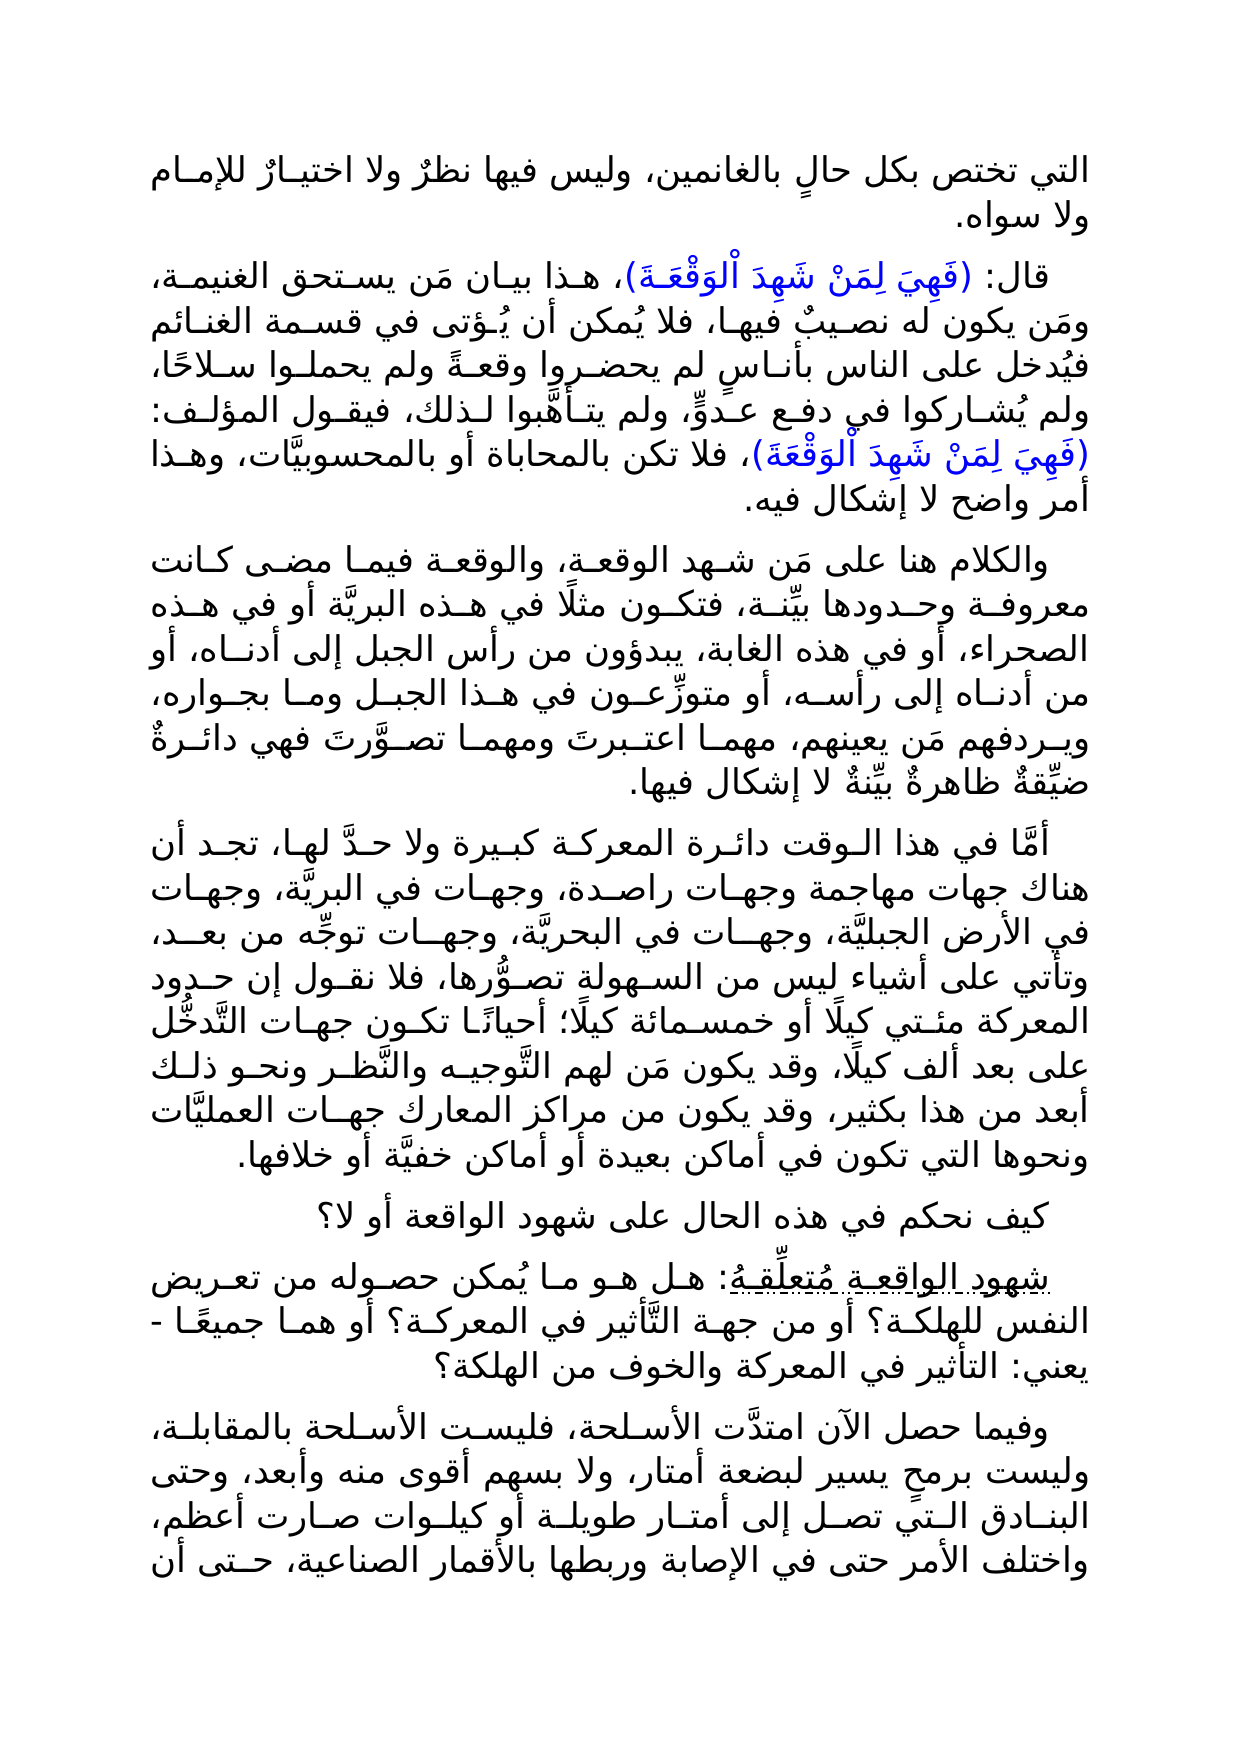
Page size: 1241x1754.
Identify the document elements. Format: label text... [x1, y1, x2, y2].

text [150, 1406, 1090, 1581]
text قال: (فَهِيَ لِمَنْ شَهِدَ اْلوَقْعَةَ)، هذا بيان مَن يستحق الغنيمة، ومَن يكون له نصيبٌ فيها، فلا يُمكن أن يُؤتى في قسمة الغنائم فيُدخل على الناس بأناسٍ لم يحضروا وقعةً ولم يحملوا سلاحًا، ولم يُشاركوا في دفع عدوٍّ، ولم يتأهَّبوا لذلك، فيقول المؤلف: (فَهِيَ لِمَنْ شَهِدَ اْلوَقْعَةَ)، فلا تكن بالمحاباة أو بالمحسوبيَّات، وهذا أمر واضح لا إشكال فيه. [150, 256, 1090, 519]
text كيف نحكم في هذه الحال على شهود الواقعة أو لا؟ [150, 1195, 1090, 1236]
text أمَّا في هذا الوقت دائرة المعركة كبيرة ولا حدَّ لها، تجد أن هناك جهات مهاجمة وجهات راصدة، وجهات في البريَّة، وجهات في الأرض الجبليَّة، وجهات في البحريَّة، وجهات توجِّه من بعد، وتأتي على أشياء ليس من السهولة تصوُّرها، فلا نقول إن حدود المعركة مئتي كيلًا أو خمسمائة كيلًا؛ أحيانًا تكون جهات التَّدخُّل على بعد ألف كيلًا، وقد يكون مَن لهم التَّوجيه والنَّظر ونحو ذلك أبعد من هذا بكثير، وقد يكون من مراكز المعارك جهات العمليَّات ونحوها التي تكون في أماكن بعيدة أو أماكن خفيَّة أو خلافها. [150, 823, 1090, 1175]
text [150, 150, 1090, 236]
text والكلام هنا على مَن شهد الوقعة، والوقعة فيما مضى كانت معروفة وحدودها بيِّنة، فتكون مثلًا في هذه البريَّة أو في هذه الصحراء، أو في هذه الغابة، يبدؤون من رأس الجبل إلى أدناه، أو من أدناه إلى رأسه، أو متوزِّعون في هذا الجبل وما بجواره، ويردفهم مَن يعينهم، مهما اعتبرتَ ومهما تصوَّرتَ فهي دائرةٌ ضيِّقةٌ ظاهرةٌ بيِّنةٌ لا إشكال فيها. [150, 539, 1090, 803]
text شهود الواقعة مُتعلِّقهُ: هل هو ما يُمكن حصوله من تعريض النفس للهلكة؟ أو من جهة التَّأثير في المعركة؟ أو هما جميعًا -يعني: التأثير في المعركة والخوف من الهلكة؟ [150, 1256, 1090, 1387]
